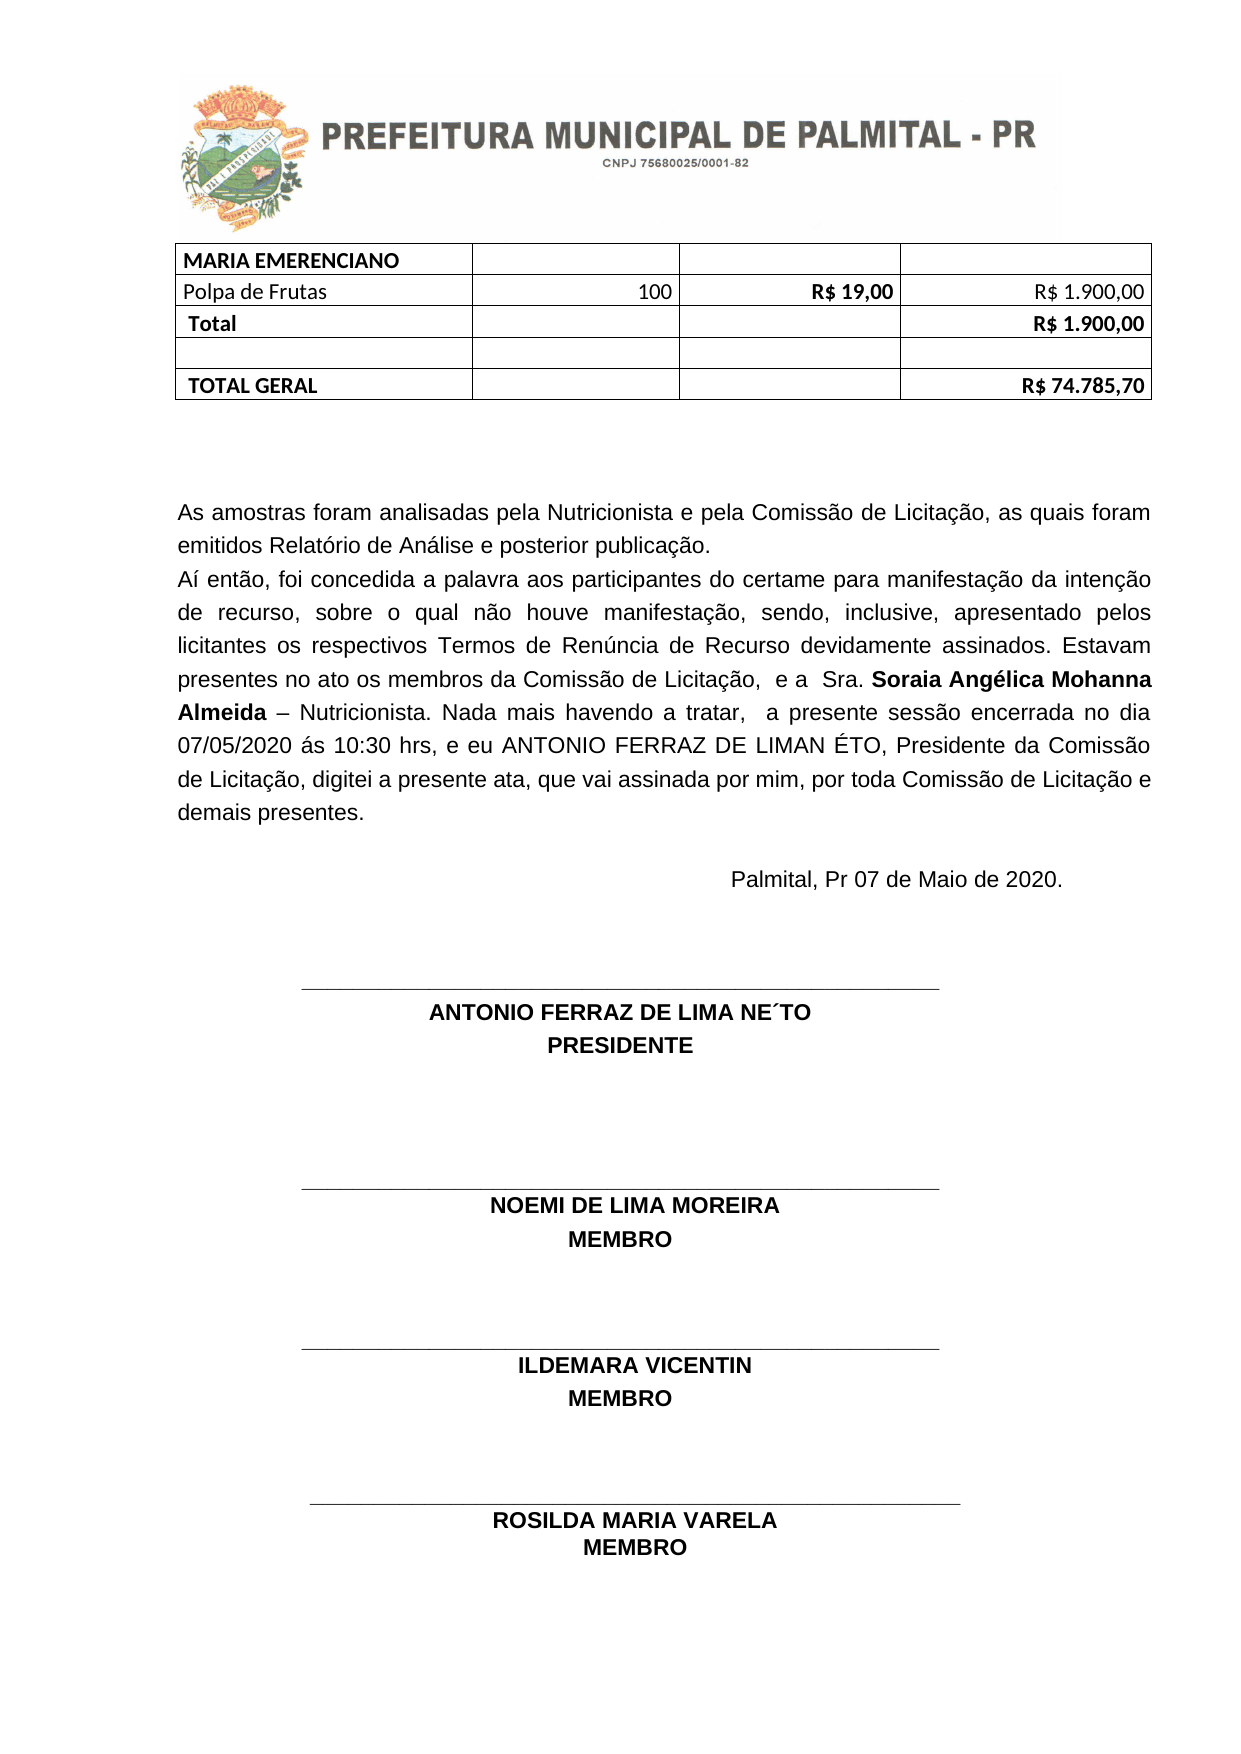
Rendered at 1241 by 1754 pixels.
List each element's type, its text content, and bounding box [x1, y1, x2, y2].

table_cell [473, 306, 679, 337]
text __________________________________________________ [177, 1318, 1063, 1352]
table_cell R$ 74.785,70 [901, 369, 1151, 399]
text ROSILDA MARIA VARELA [133, 1507, 1136, 1534]
table_cell [473, 338, 679, 368]
text MEMBRO [177, 1378, 1063, 1412]
table_header MARIA EMERENCIANO [176, 244, 472, 274]
table_cell TOTAL GERAL [176, 369, 472, 399]
table_cell 100 [473, 275, 679, 305]
table_header [680, 244, 900, 274]
text MEMBRO [133, 1534, 1136, 1560]
text Aí então, foi concedida a palavra aos participantes do certame para manifestação da intenção de recurso, sobre o qual não houve manifestação, sendo, inclusive, apresentado pelos licitantes os respectivos Termos de Renúncia de Recurso devidamente assinados. Estavam presentes no ato os membros da Comissão de Licitação, e a Sra. Soraia Angélica Mohanna Almeida – Nutricionista. Nada mais havendo a tratar, a presente sessão encerrada no dia 07/05/2020 ás 10:30 hrs, e eu ANTONIO FERRAZ DE LIMAN ÉTO, Presidente da Comissão de Licitação, digitei a presente ata, que vai assinada por mim, por toda Comissão de Licitação e demais presentes. [177, 559, 1152, 826]
text ___________________________________________________ [133, 1481, 1136, 1507]
text ILDEMARA VICENTIN [133, 1352, 1136, 1378]
table_cell R$ 19,00 [680, 275, 900, 305]
text PRESIDENTE [177, 1026, 1063, 1059]
table_cell [680, 338, 900, 368]
picture [177, 73, 1063, 243]
table_cell [680, 369, 900, 399]
table_cell R$ 1.900,00 [901, 275, 1151, 305]
table_header [473, 244, 679, 274]
text Palmital, Pr 07 de Maio de 2020. [177, 859, 1063, 892]
text __________________________________________________ [177, 1159, 1063, 1192]
text NOEMI DE LIMA MOREIRA [133, 1192, 1136, 1218]
table_cell R$ 1.900,00 [901, 306, 1151, 337]
table_cell Polpa de Frutas [176, 275, 472, 305]
table_cell Total [176, 306, 472, 337]
text __________________________________________________ [177, 959, 1063, 992]
table_cell [176, 338, 472, 368]
text MEMBRO [177, 1218, 1063, 1252]
table_cell [901, 338, 1151, 368]
table_cell [680, 306, 900, 337]
table_header [901, 244, 1151, 274]
text ANTONIO FERRAZ DE LIMA NE´TO [177, 992, 1063, 1026]
text As amostras foram analisadas pela Nutricionista e pela Comissão de Licitação, as quais foram emitidos Relatório de Análise e posterior publicação. [177, 492, 1152, 559]
table_cell [473, 369, 679, 399]
